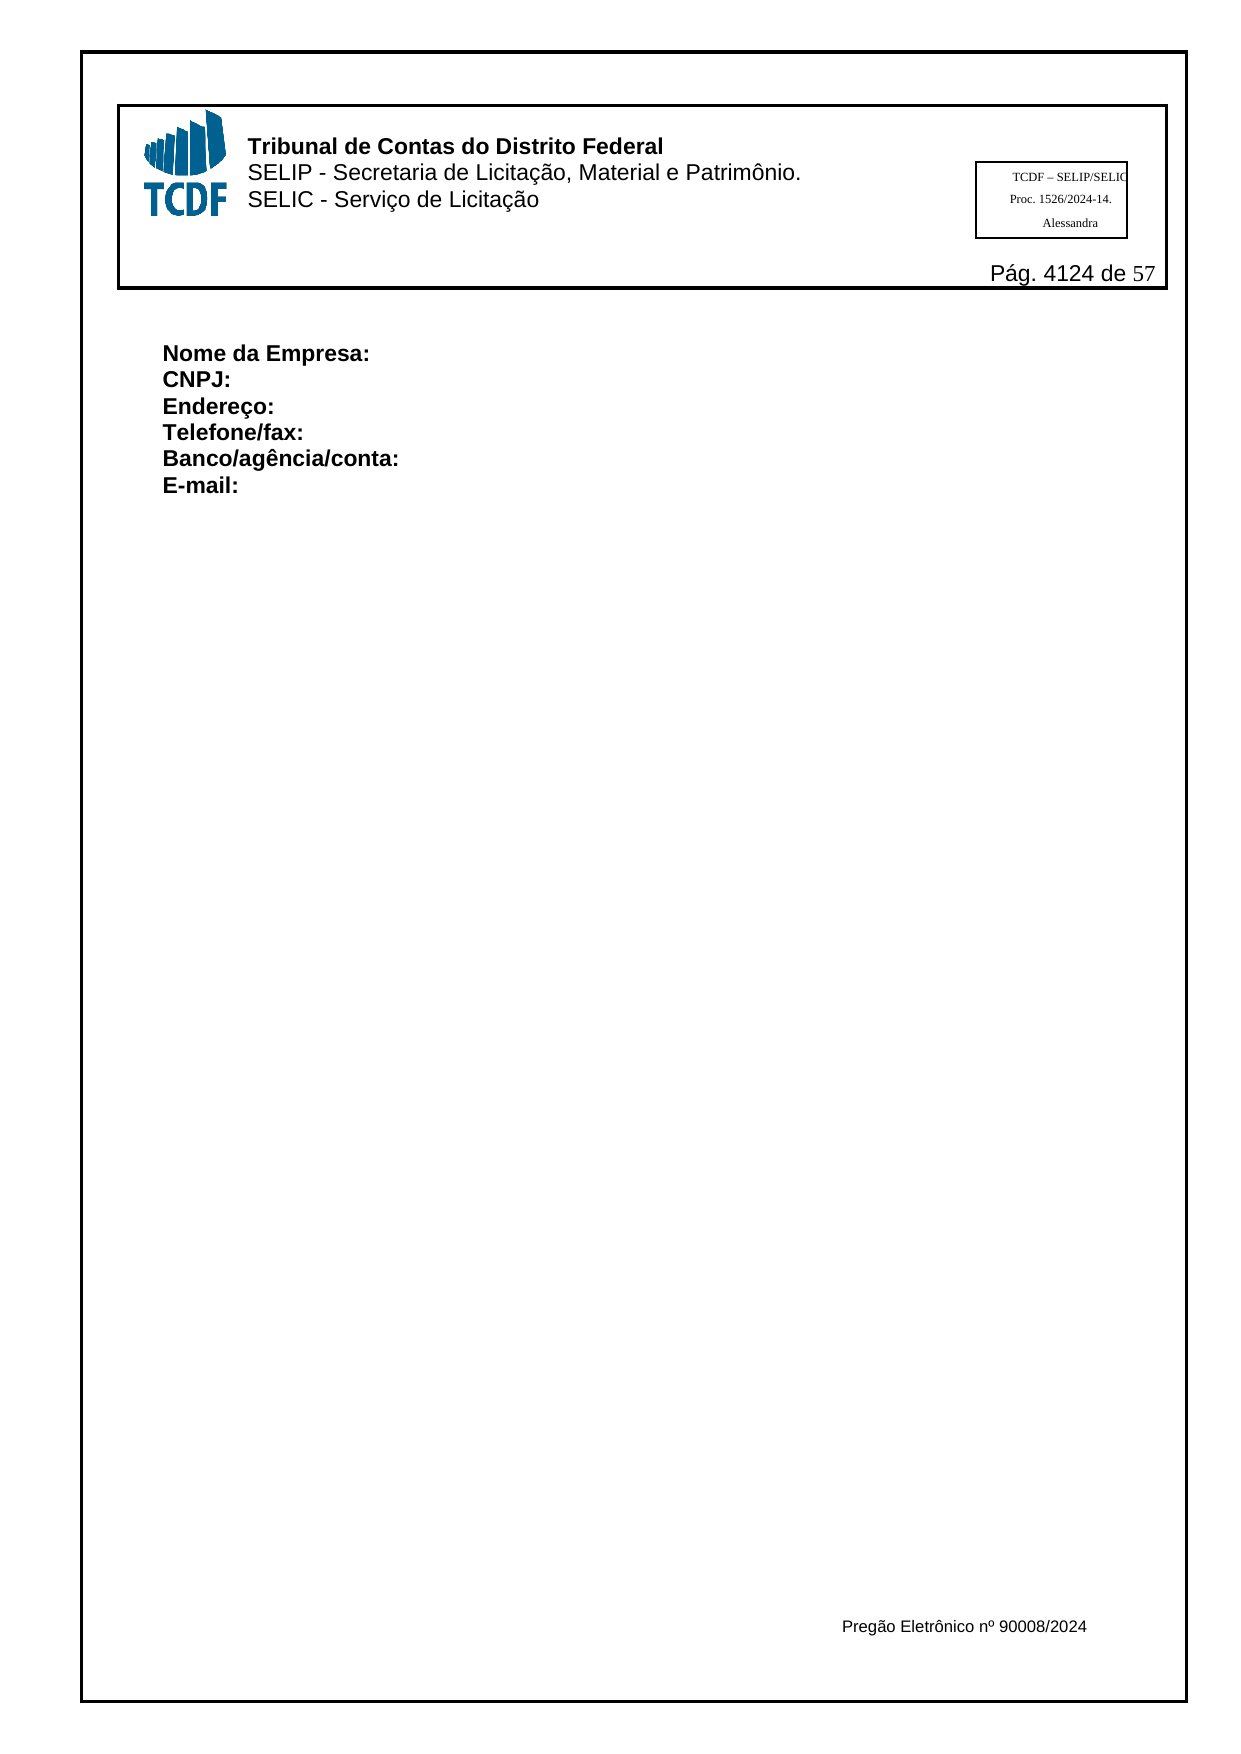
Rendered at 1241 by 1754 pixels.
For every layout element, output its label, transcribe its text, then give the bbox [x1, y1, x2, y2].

text Telefone/fax: [162, 419, 1152, 445]
picture [129, 107, 241, 218]
text CNPJ: [162, 366, 1152, 393]
text Endereço: [162, 393, 1152, 419]
text E-mail: [162, 472, 1152, 498]
text Banco/agência/conta: [162, 445, 1152, 472]
text Nome da Empresa: [162, 340, 1152, 366]
